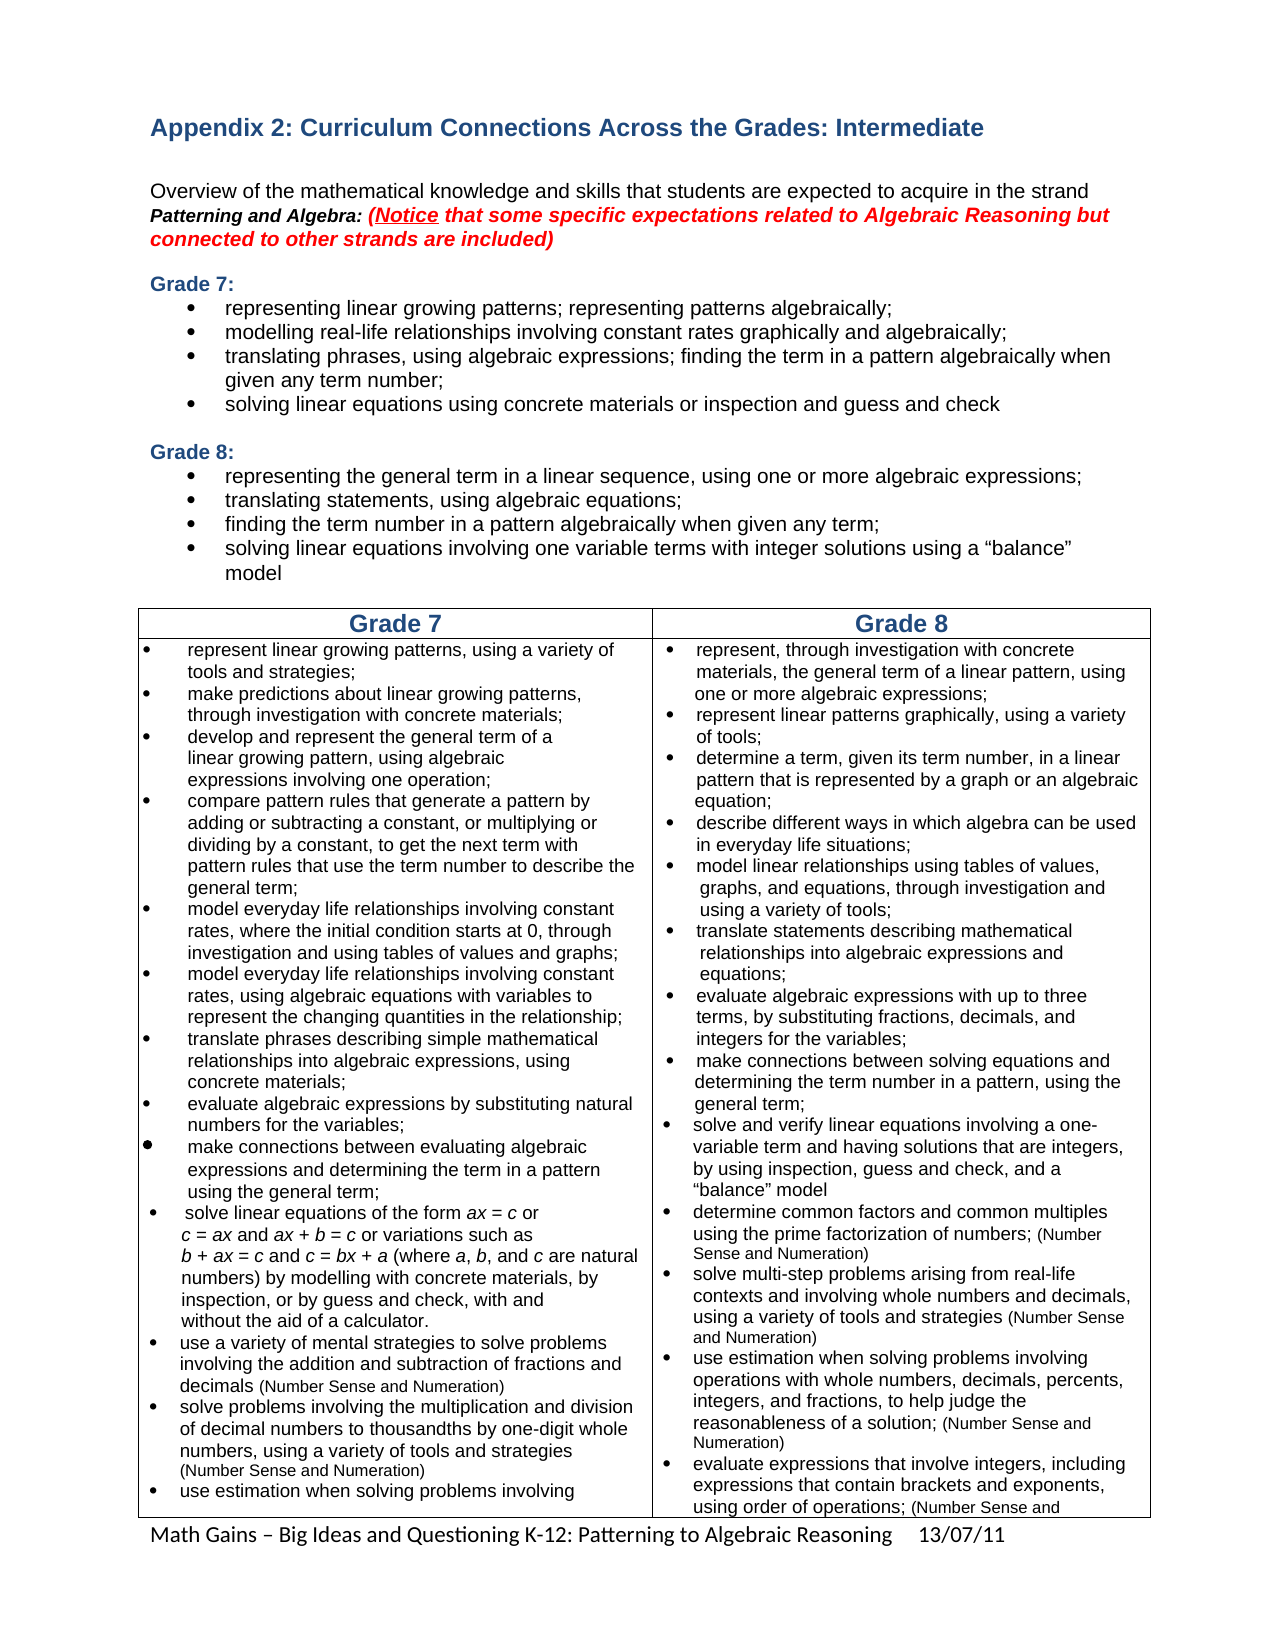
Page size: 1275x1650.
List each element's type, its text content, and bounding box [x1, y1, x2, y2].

table_header Grade 8 [653, 609, 1150, 638]
list translating phrases, using algebraic expressions; finding the term in a pattern algebraically when given any term number; [187, 344, 1125, 392]
list solving linear equations using concrete materials or inspection and guess and check [187, 392, 1125, 416]
list representing the general term in a linear sequence, using one or more algebraic expressions; [187, 464, 1125, 488]
text Overview of the mathematical knowledge and skills that students are expected to acquire in the strand [150, 178, 1125, 202]
list solving linear equations involving one variable terms with integer solutions using a “balance” model [187, 536, 1125, 584]
list finding the term number in a pattern algebraically when given any term; [187, 512, 1125, 536]
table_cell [139, 639, 652, 1517]
text Grade 7: [150, 272, 1125, 296]
list translating statements, using algebraic equations; [187, 488, 1125, 512]
table_header Grade 7 [139, 609, 652, 638]
list representing linear growing patterns; representing patterns algebraically; [187, 296, 1125, 320]
text Grade 8: [150, 440, 1125, 464]
text Appendix 2: Curriculum Connections Across the Grades: Intermediate [150, 112, 1125, 141]
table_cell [653, 639, 1150, 1517]
text Patterning and Algebra: (Notice that some specific expectations related to Algebraic Reasoning but connected to other strands are included) [150, 202, 1125, 250]
list modelling real-life relationships involving constant rates graphically and algebraically; [187, 320, 1125, 344]
